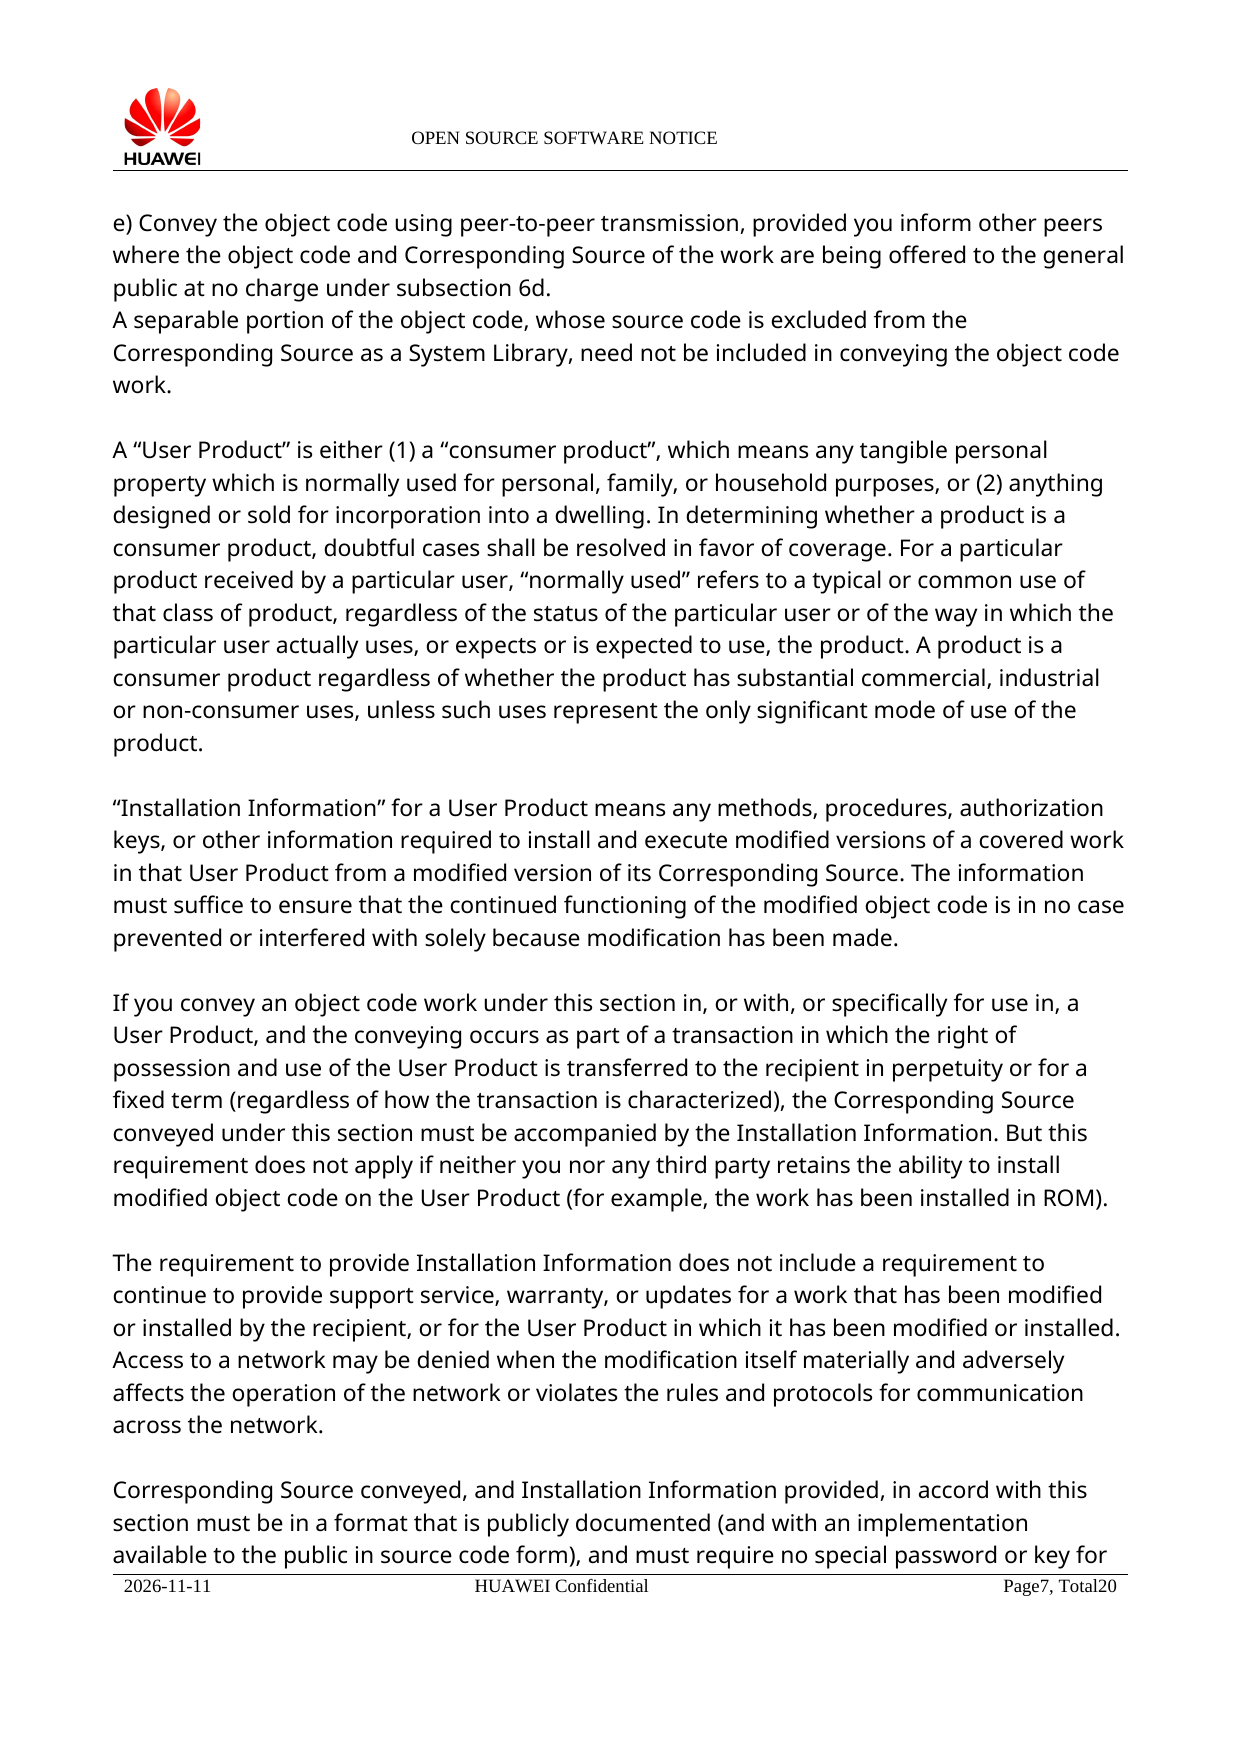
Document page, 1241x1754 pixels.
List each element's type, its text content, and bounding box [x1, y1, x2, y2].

text “Installation Information” for a User Product means any methods, procedures, authorization keys, or other information required to install and execute modified versions of a covered work in that User Product from a modified version of its Corresponding Source. The information must suffice to ensure that the continued functioning of the modified object code is in no case prevented or interfered with solely because modification has been made. [112, 791, 1128, 954]
text e) Convey the object code using peer-to-peer transmission, provided you inform other peers where the object code and Corresponding Source of the work are being offered to the general public at no charge under subsection 6d. [112, 206, 1128, 304]
picture [124, 88, 201, 165]
text The requirement to provide Installation Information does not include a requirement to continue to provide support service, warranty, or updates for a work that has been modified or installed by the recipient, or for the User Product in which it has been modified or installed. Access to a network may be denied when the modification itself materially and adversely affects the operation of the network or violates the rules and protocols for communication across the network. [112, 1246, 1128, 1441]
text A “User Product” is either (1) a “consumer product”, which means any tangible personal property which is normally used for personal, family, or household purposes, or (2) anything designed or sold for incorporation into a dwelling. In determining whether a product is a consumer product, doubtful cases shall be resolved in favor of coverage. For a particular product received by a particular user, “normally used” refers to a typical or common use of that class of product, regardless of the status of the particular user or of the way in which the particular user actually uses, or expects or is expected to use, the product. A product is a consumer product regardless of whether the product has substantial commercial, industrial or non-consumer uses, unless such uses represent the only significant mode of use of the product. [112, 434, 1128, 759]
text If you convey an object code work under this section in, or with, or specifically for use in, a User Product, and the conveying occurs as part of a transaction in which the right of possession and use of the User Product is transferred to the recipient in perpetuity or for a fixed term (regardless of how the transaction is characterized), the Corresponding Source conveyed under this section must be accompanied by the Installation Information. But this requirement does not apply if neither you nor any third party retains the ability to install modified object code on the User Product (for example, the work has been installed in ROM). [112, 986, 1128, 1214]
text A separable portion of the object code, whose source code is excluded from the Corresponding Source as a System Library, need not be included in conveying the object code work. [112, 304, 1128, 401]
